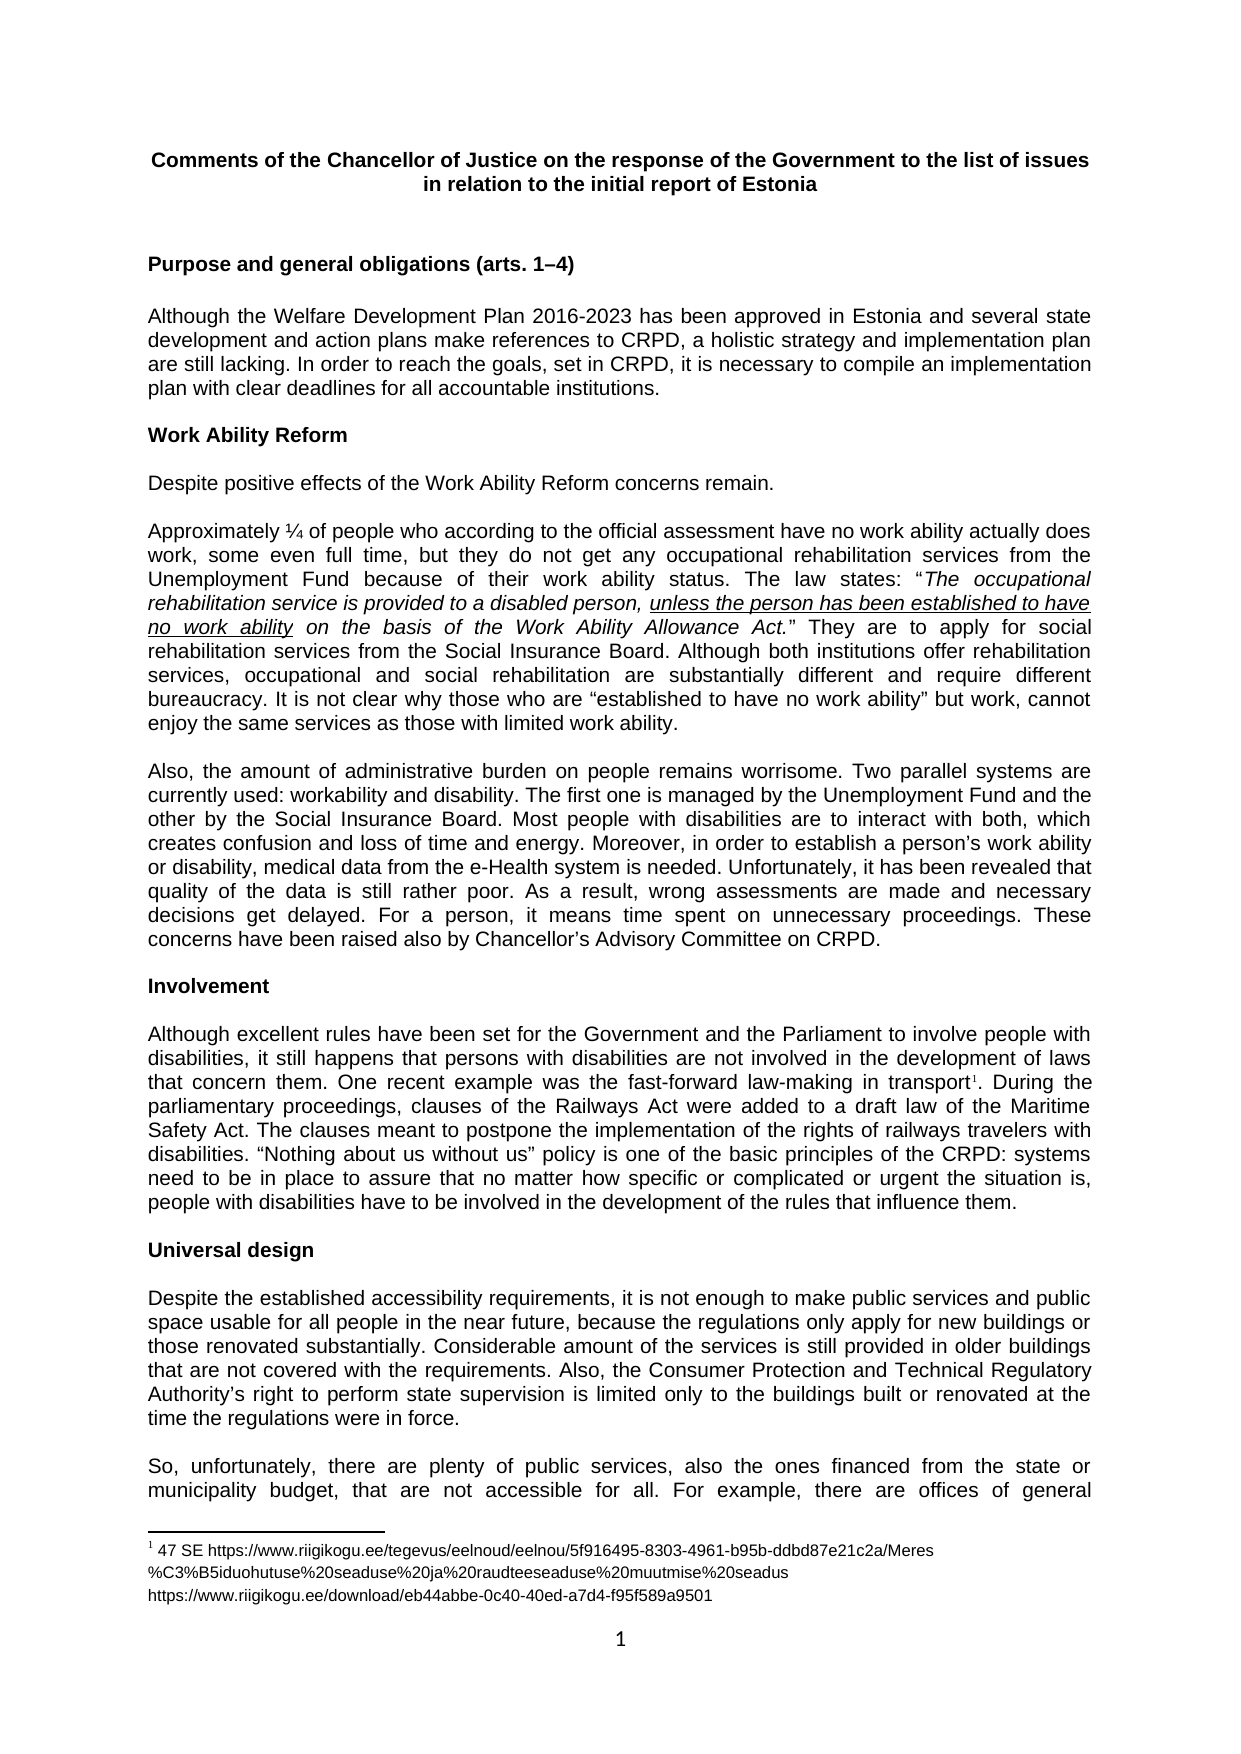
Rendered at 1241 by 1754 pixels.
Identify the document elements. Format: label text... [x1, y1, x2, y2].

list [148, 1453, 1093, 1501]
text Although the Welfare Development Plan 2016-2023 has been approved in Estonia and several state development and action plans make references to CRPD, a holistic strategy and implementation plan are still lacking. In order to reach the goals, set in CRPD, it is necessary to compile an implementation plan with clear deadlines for all accountable institutions. [148, 303, 1093, 399]
text Work Ability Reform [148, 423, 1093, 447]
text Universal design [148, 1238, 974, 1262]
text Also, the amount of administrative burden on people remains worrisome. Two parallel systems are currently used: workability and disability. The first one is managed by the Unemployment Fund and the other by the Social Insurance Board. Most people with disabilities are to interact with both, which creates confusion and loss of time and energy. Moreover, in order to establish a person’s work ability or disability, medical data from the e-Health system is needed. Unfortunately, it has been revealed that quality of the data is still rather poor. As a result, wrong assessments are made and necessary decisions get delayed. For a person, it means time spent on unnecessary proceedings. These concerns have been raised also by Chancellor’s Advisory Committee on CRPD. [148, 759, 1093, 950]
text Despite positive effects of the Work Ability Reform concerns remain. [148, 471, 1093, 495]
subtitle Comments of the Chancellor of Justice on the response of the Government to the list of issues in relation to the initial report of Estonia [148, 148, 1093, 196]
text Involvement [148, 974, 1093, 998]
list Despite the established accessibility requirements, it is not enough to make public services and public space usable for all people in the near future, because the regulations only apply for new buildings or those renovated substantially. Considerable amount of the services is still provided in older buildings that are not covered with the requirements. Also, the Consumer Protection and Technical Regulatory Authority’s right to perform state supervision is limited only to the buildings built or renovated at the time the regulations were in force. [148, 1286, 1093, 1429]
text Approximately ¼ of people who according to the official assessment have no work ability actually does work, some even full time, but they do not get any occupational rehabilitation services from the Unemployment Fund because of their work ability status. The law states: “The occupational rehabilitation service is provided to a disabled person, unless the person has been established to have no work ability on the basis of the Work Ability Allowance Act.” They are to apply for social rehabilitation services from the Social Insurance Board. Although both institutions offer rehabilitation services, occupational and social rehabilitation are substantially different and require different bureaucracy. It is not clear why those who are “established to have no work ability” but work, cannot enjoy the same services as those with limited work ability. [148, 519, 1093, 735]
text Purpose and general obligations (arts. 1–4) [148, 252, 974, 276]
text Although excellent rules have been set for the Government and the Parliament to involve people with disabilities, it still happens that persons with disabilities are not involved in the development of laws that concern them. One recent example was the fast-forward law-making in transport. During the parliamentary proceedings, clauses of the Railways Act were added to a draft law of the Maritime Safety Act. The clauses meant to postpone the implementation of the rights of railways travelers with disabilities. “Nothing about us without us” policy is one of the basic principles of the CRPD: systems need to be in place to assure that no matter how specific or complicated or urgent the situation is, people with disabilities have to be involved in the development of the rules that influence them. [148, 1022, 1093, 1214]
